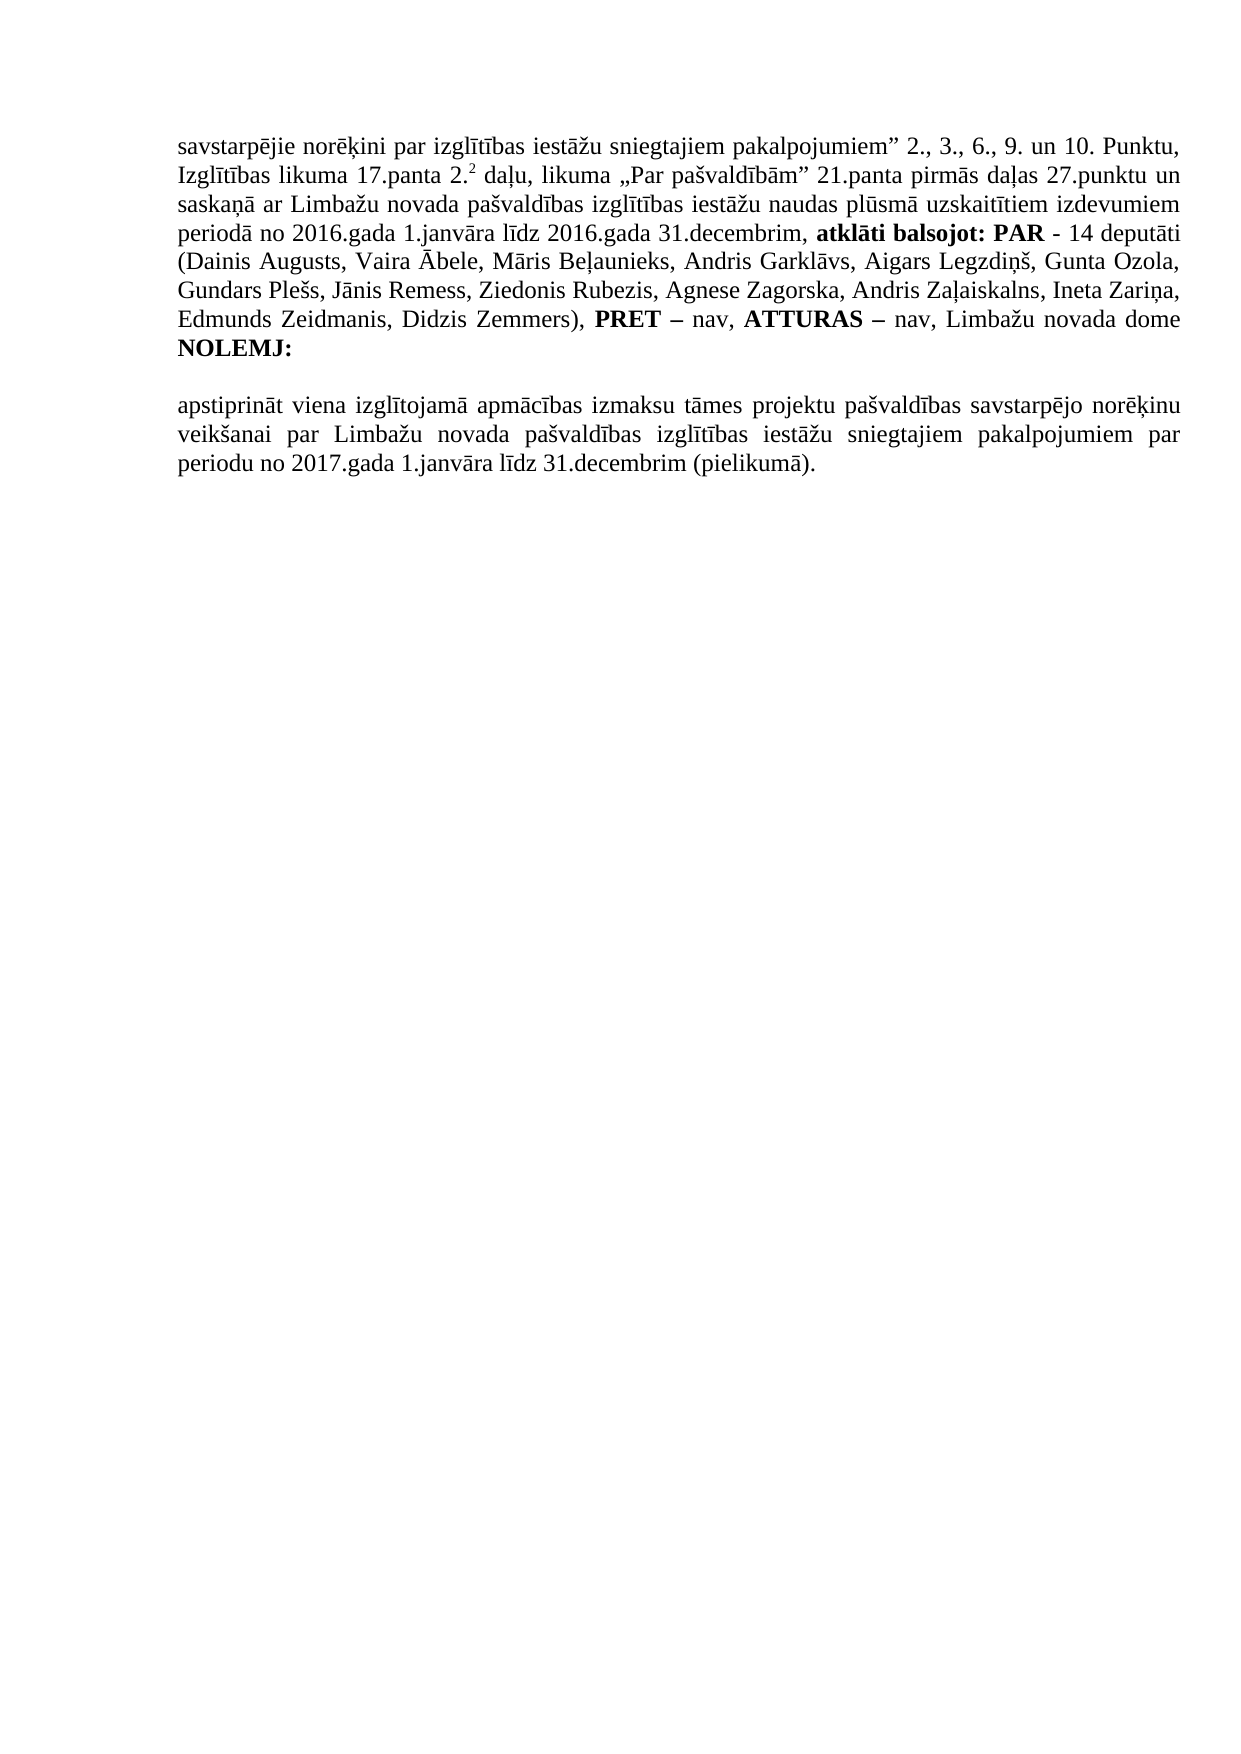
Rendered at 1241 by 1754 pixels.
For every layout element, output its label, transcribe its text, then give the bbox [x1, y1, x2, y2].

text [177, 131, 1181, 361]
text apstiprināt viena izglītojamā apmācības izmaksu tāmes projektu pašvaldības savstarpējo norēķinu veikšanai par Limbažu novada pašvaldības izglītības iestāžu sniegtajiem pakalpojumiem par periodu no 2017.gada 1.janvāra līdz 31.decembrim (pielikumā). [177, 390, 1181, 476]
